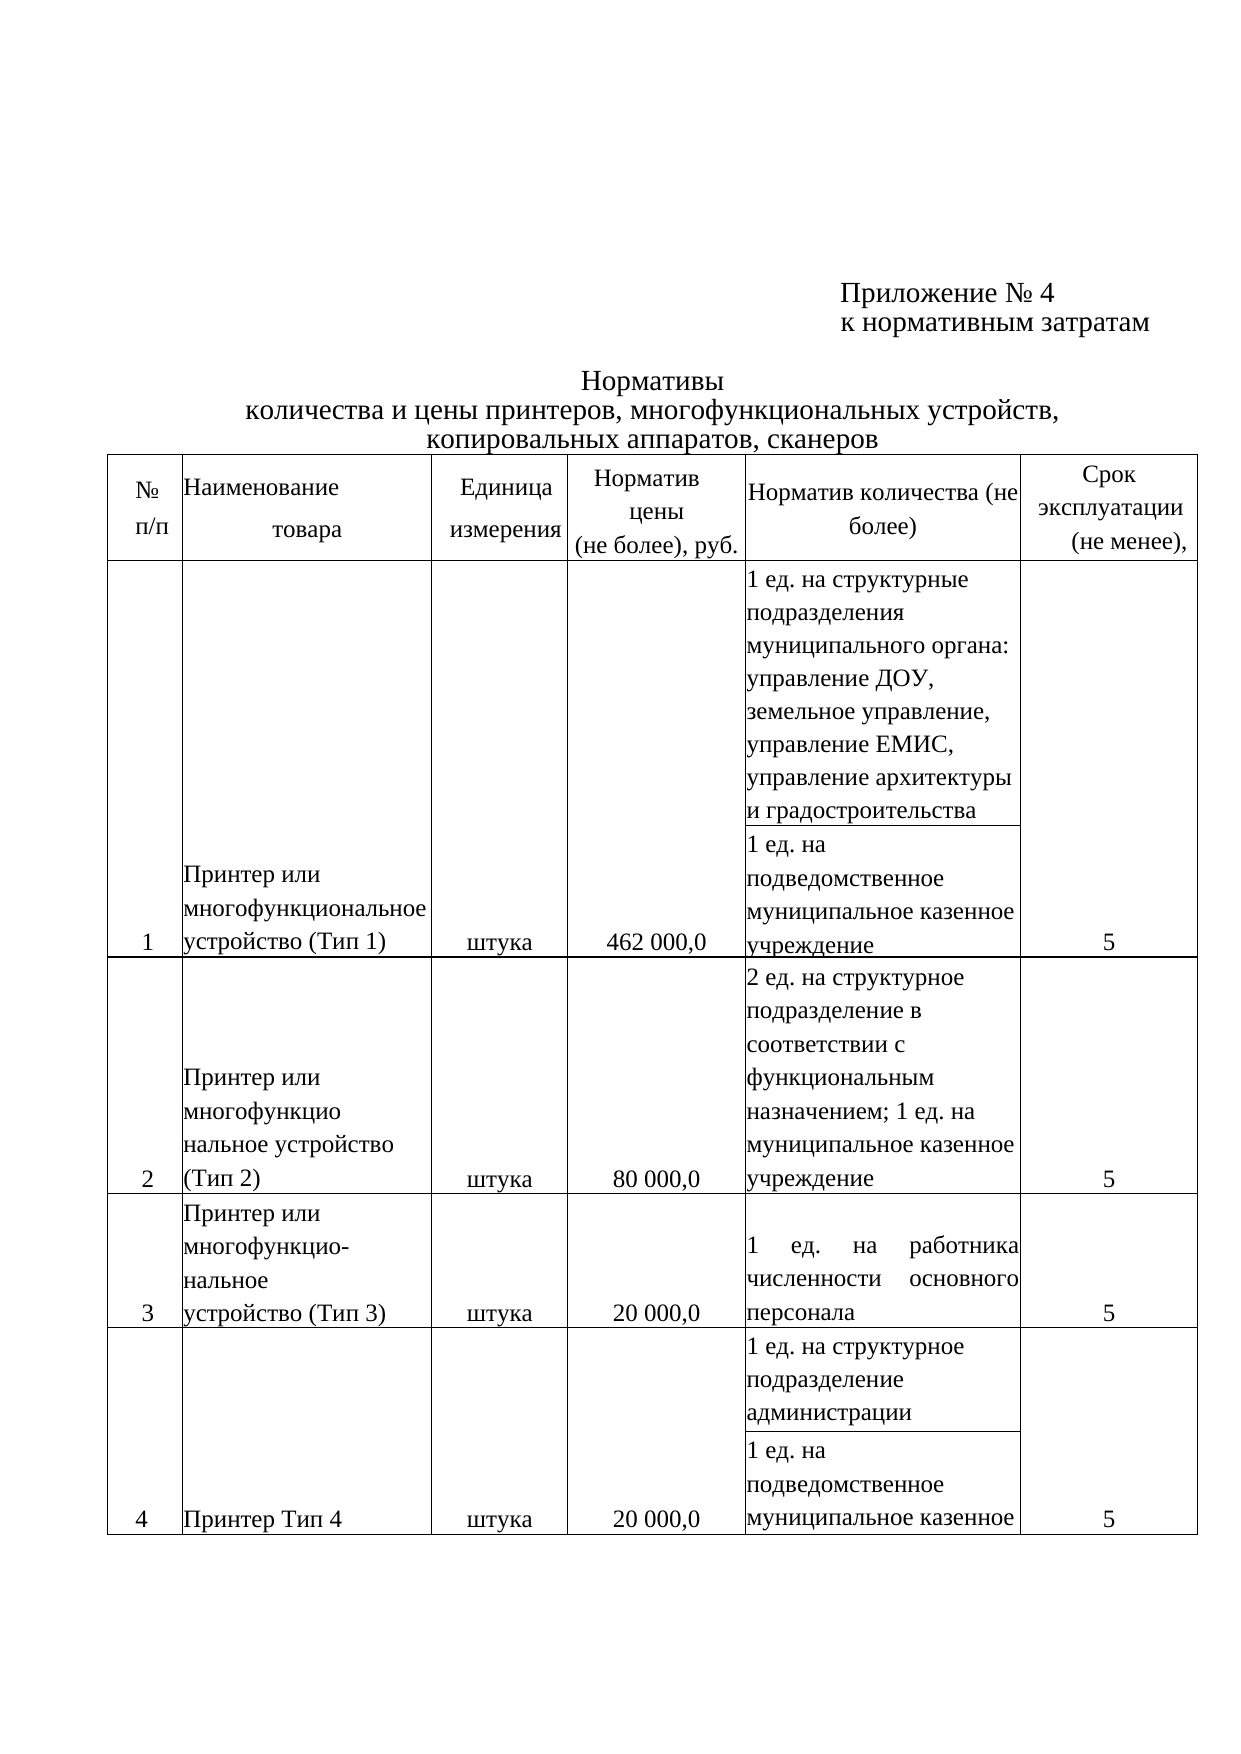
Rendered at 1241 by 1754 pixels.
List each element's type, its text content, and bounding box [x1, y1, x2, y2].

table_cell 3 [108, 1194, 182, 1327]
table_cell 2 [108, 958, 182, 1193]
table_cell 5 [1021, 958, 1197, 1193]
table_header Единица измерения [432, 455, 567, 560]
table_cell 462 000,0 [568, 561, 745, 956]
table_header Срок эксплуатации (не менее), лет [1021, 455, 1197, 560]
table_cell 20 000,0 [568, 1328, 745, 1533]
table_header Наименование товара [183, 455, 431, 560]
text копировальных аппаратов, сканеров [95, 425, 1209, 454]
table_cell Принтер или многофункцио нальное устройство (Тип 2) [183, 958, 431, 1193]
table_cell штука [432, 1194, 567, 1327]
text Приложение № 4 к нормативным затратам [611, 279, 1209, 338]
table_cell 5 [1021, 1328, 1197, 1533]
table_cell 1 ед. на подведомственное муниципальное казенное учреждение [746, 826, 1020, 956]
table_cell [746, 1194, 1020, 1327]
table_cell 4 [108, 1328, 182, 1533]
table_header Норматив цены (не более), руб. [568, 455, 745, 560]
text Нормативы [95, 367, 1209, 396]
table_cell штука [432, 958, 567, 1193]
table_header Норматив количества (не более) [746, 455, 1020, 560]
table_cell 1 ед. на подведомственное муниципальное казенное учреждение [746, 1432, 1020, 1533]
table_cell 2 ед. на структурное подразделение в соответствии с функциональным назначением; 1 ед. на муниципальное казенное учреждение [746, 958, 1020, 1193]
table_cell 1 ед. на структурное подразделение администрации [746, 1328, 1020, 1431]
table_cell штука [432, 561, 567, 956]
table_cell 5 [1021, 561, 1197, 956]
table_cell 80 000,0 [568, 958, 745, 1193]
table_cell Принтер или многофункциональное устройство (Тип 1) [183, 561, 431, 956]
table_header № п/п [108, 455, 182, 560]
table_cell 20 000,0 [568, 1194, 745, 1327]
table_cell Принтер или многофункцио- нальное устройство (Тип 3) [183, 1194, 431, 1327]
table_cell 5 [1021, 1194, 1197, 1327]
table_cell 1 [108, 561, 182, 956]
table_cell 1 ед. на структурные подразделения муниципального органа: управление ДОУ, земельное управление, управление ЕМИС, управление архитектуры и градостроительства [746, 561, 1020, 825]
text количества и цены принтеров, многофункциональных устройств, [95, 396, 1209, 425]
table_cell штука [432, 1328, 567, 1533]
table_cell Принтер Тип 4 [183, 1328, 431, 1533]
